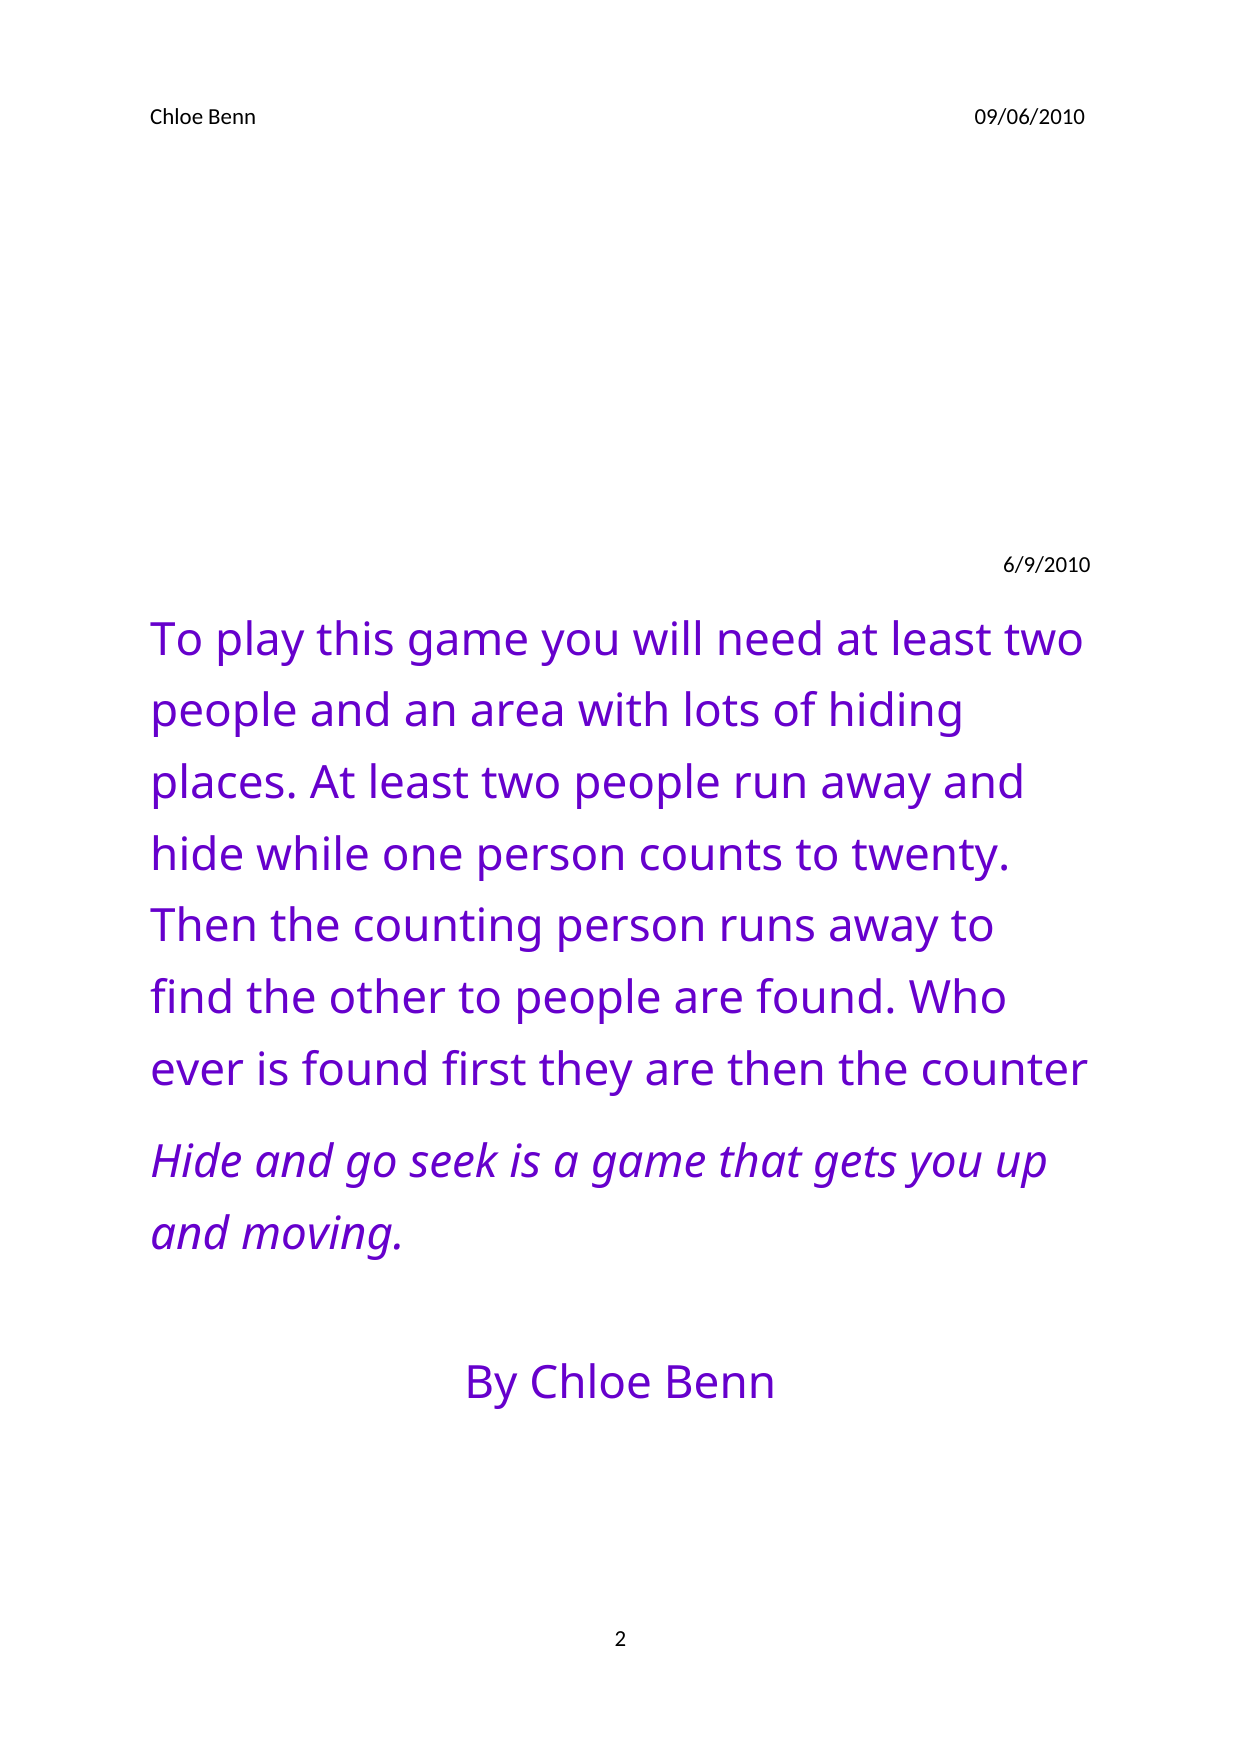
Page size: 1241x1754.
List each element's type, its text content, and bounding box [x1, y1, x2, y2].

text To play this game you will need at least two people and an area with lots of hiding places. At least two people run away and hide while one person counts to twenty. Then the counting person runs away to find the other to people are found. Who ever is found first they are then the counter [150, 606, 1090, 1098]
text By Chloe Benn [150, 1349, 1090, 1412]
text Hide and go seek is a game that gets you up and moving. [150, 1129, 1090, 1263]
